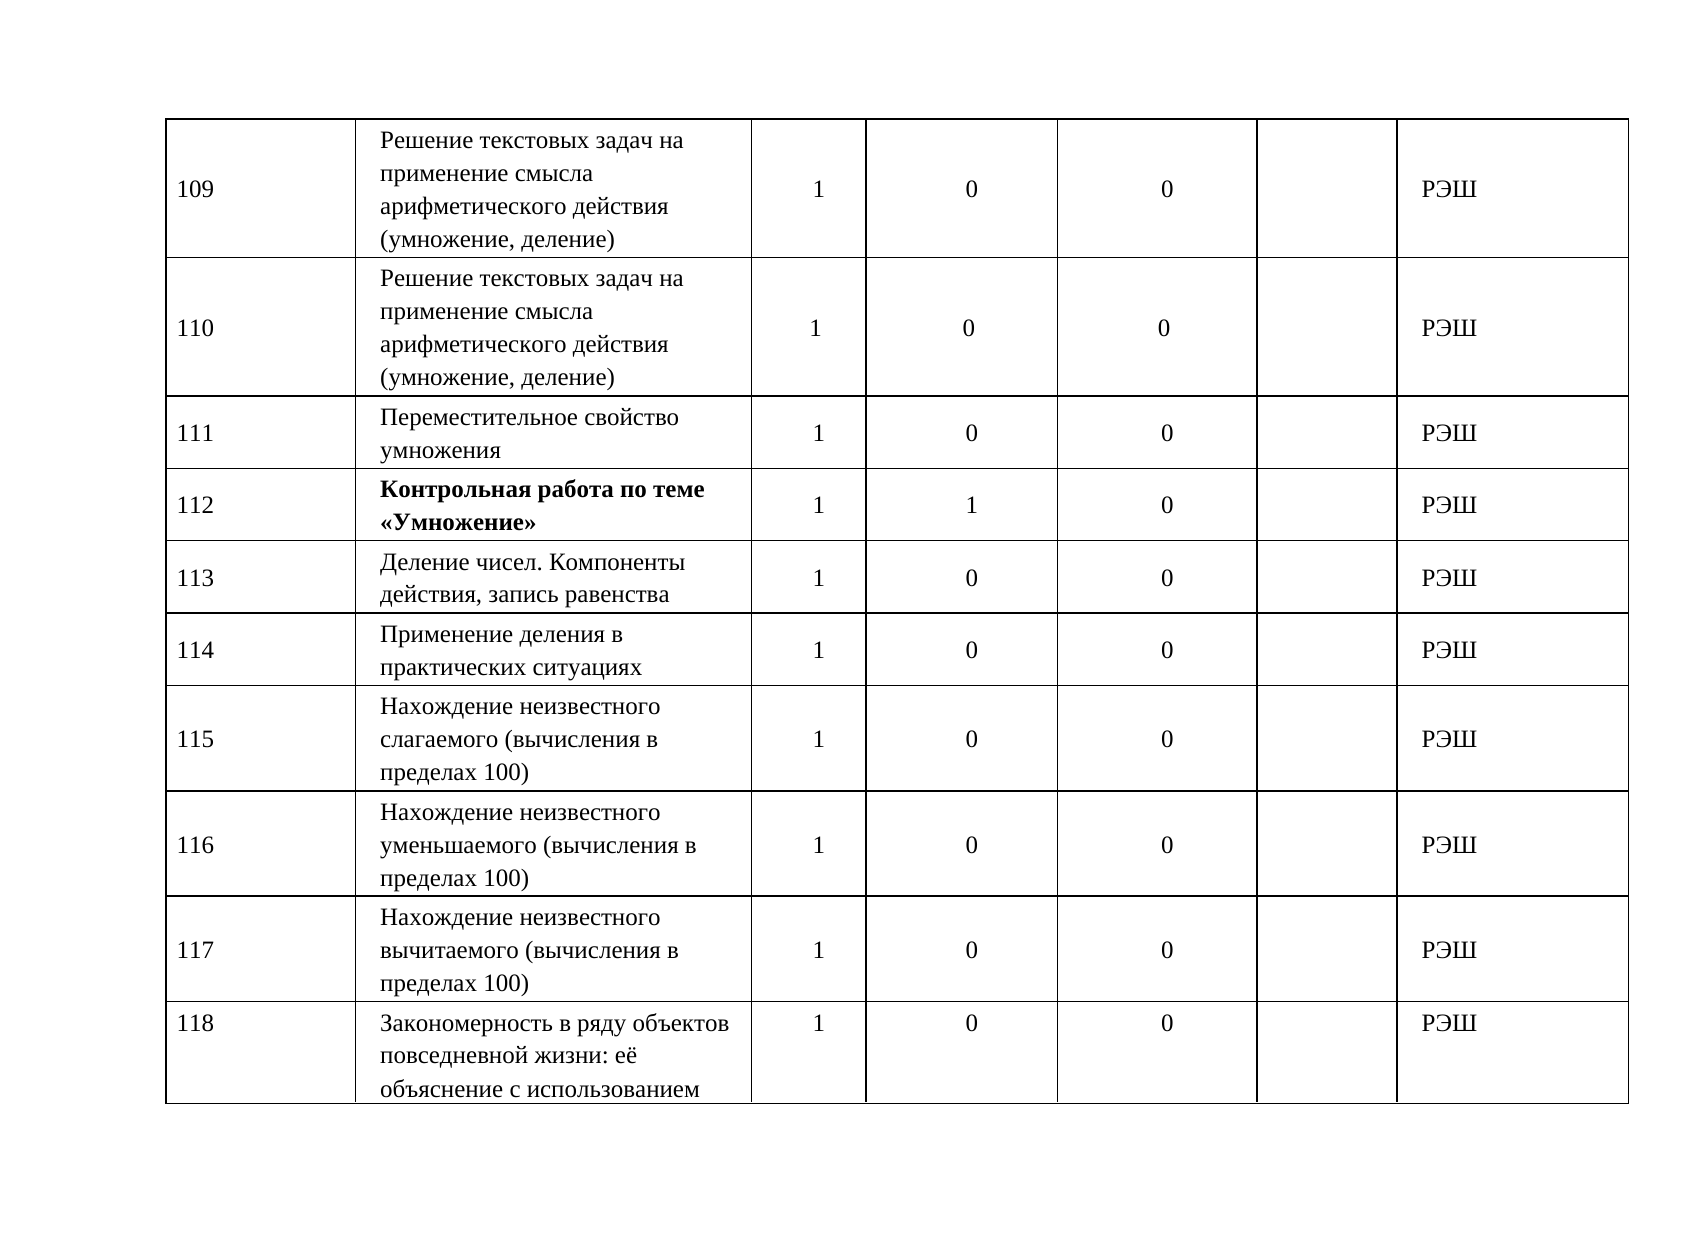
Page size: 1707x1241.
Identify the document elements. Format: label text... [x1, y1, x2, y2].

table_cell РЭШ [1398, 1002, 1628, 1102]
table_cell 0 [867, 1002, 1057, 1102]
table_cell 1 [752, 614, 865, 684]
table_cell 1 [752, 541, 865, 612]
table_cell Нахождение неизвестного вычитаемого (вычисления в пределах 100) [356, 897, 751, 1001]
table_cell 0 [1058, 397, 1256, 467]
table_cell 110 [167, 258, 355, 395]
table_cell РЭШ [1398, 897, 1628, 1001]
table_cell 1 [867, 469, 1057, 540]
table_cell 0 [867, 792, 1057, 895]
table_cell 1 [752, 792, 865, 895]
table_cell [1258, 614, 1396, 684]
table_cell [1258, 258, 1396, 395]
table_cell 1 [752, 469, 865, 540]
table_cell 0 [1058, 258, 1256, 395]
table_cell [1258, 397, 1396, 467]
table_cell 0 [867, 258, 1057, 395]
table_cell 0 [1058, 469, 1256, 540]
table_cell 109 [167, 120, 355, 257]
table_cell 115 [167, 686, 355, 790]
table_cell 0 [1058, 686, 1256, 790]
table_cell Контрольная работа по теме «Умножение» [356, 469, 751, 540]
table_cell 0 [1058, 792, 1256, 895]
table_cell Применение деления в практических ситуациях [356, 614, 751, 684]
table_cell 113 [167, 541, 355, 612]
table_cell 0 [867, 897, 1057, 1001]
table_cell Решение текстовых задач на применение смысла арифметического действия (умножение, деление) [356, 120, 751, 257]
table_cell 0 [1058, 897, 1256, 1001]
table_cell [1258, 469, 1396, 540]
table_cell РЭШ [1398, 120, 1628, 257]
table_cell РЭШ [1398, 686, 1628, 790]
table_cell 0 [1058, 120, 1256, 257]
table_cell 118 [167, 1002, 355, 1102]
table_cell 114 [167, 614, 355, 684]
table_cell [1258, 686, 1396, 790]
table_cell Нахождение неизвестного уменьшаемого (вычисления в пределах 100) [356, 792, 751, 895]
table_cell [1258, 541, 1396, 612]
table_cell 117 [167, 897, 355, 1001]
table_cell Переместительное свойство умножения [356, 397, 751, 467]
table_cell 111 [167, 397, 355, 467]
table_cell 0 [1058, 541, 1256, 612]
table_cell [1258, 120, 1396, 257]
table_cell 0 [867, 120, 1057, 257]
table_cell 1 [752, 397, 865, 467]
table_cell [356, 1002, 751, 1102]
table_cell 1 [752, 686, 865, 790]
table_cell 0 [867, 686, 1057, 790]
table_cell РЭШ [1398, 397, 1628, 467]
table_cell РЭШ [1398, 469, 1628, 540]
table_cell [1258, 1002, 1396, 1102]
table_cell 0 [867, 614, 1057, 684]
table_cell 0 [867, 541, 1057, 612]
table_cell 1 [752, 897, 865, 1001]
table_cell 0 [1058, 614, 1256, 684]
table_cell 0 [1058, 1002, 1256, 1102]
table_cell 112 [167, 469, 355, 540]
table_cell 0 [867, 397, 1057, 467]
table_cell РЭШ [1398, 614, 1628, 684]
table_cell 1 [752, 258, 865, 395]
table_cell [1258, 792, 1396, 895]
table_cell РЭШ [1398, 792, 1628, 895]
table_cell 1 [752, 120, 865, 257]
table_cell Решение текстовых задач на применение смысла арифметического действия (умножение, деление) [356, 258, 751, 395]
table_cell [1258, 897, 1396, 1001]
table_cell 1 [752, 1002, 865, 1102]
table_cell 116 [167, 792, 355, 895]
table_cell РЭШ [1398, 258, 1628, 395]
table_cell РЭШ [1398, 541, 1628, 612]
table_cell Нахождение неизвестного слагаемого (вычисления в пределах 100) [356, 686, 751, 790]
table_cell Деление чисел. Компоненты действия, запись равенства [356, 541, 751, 612]
